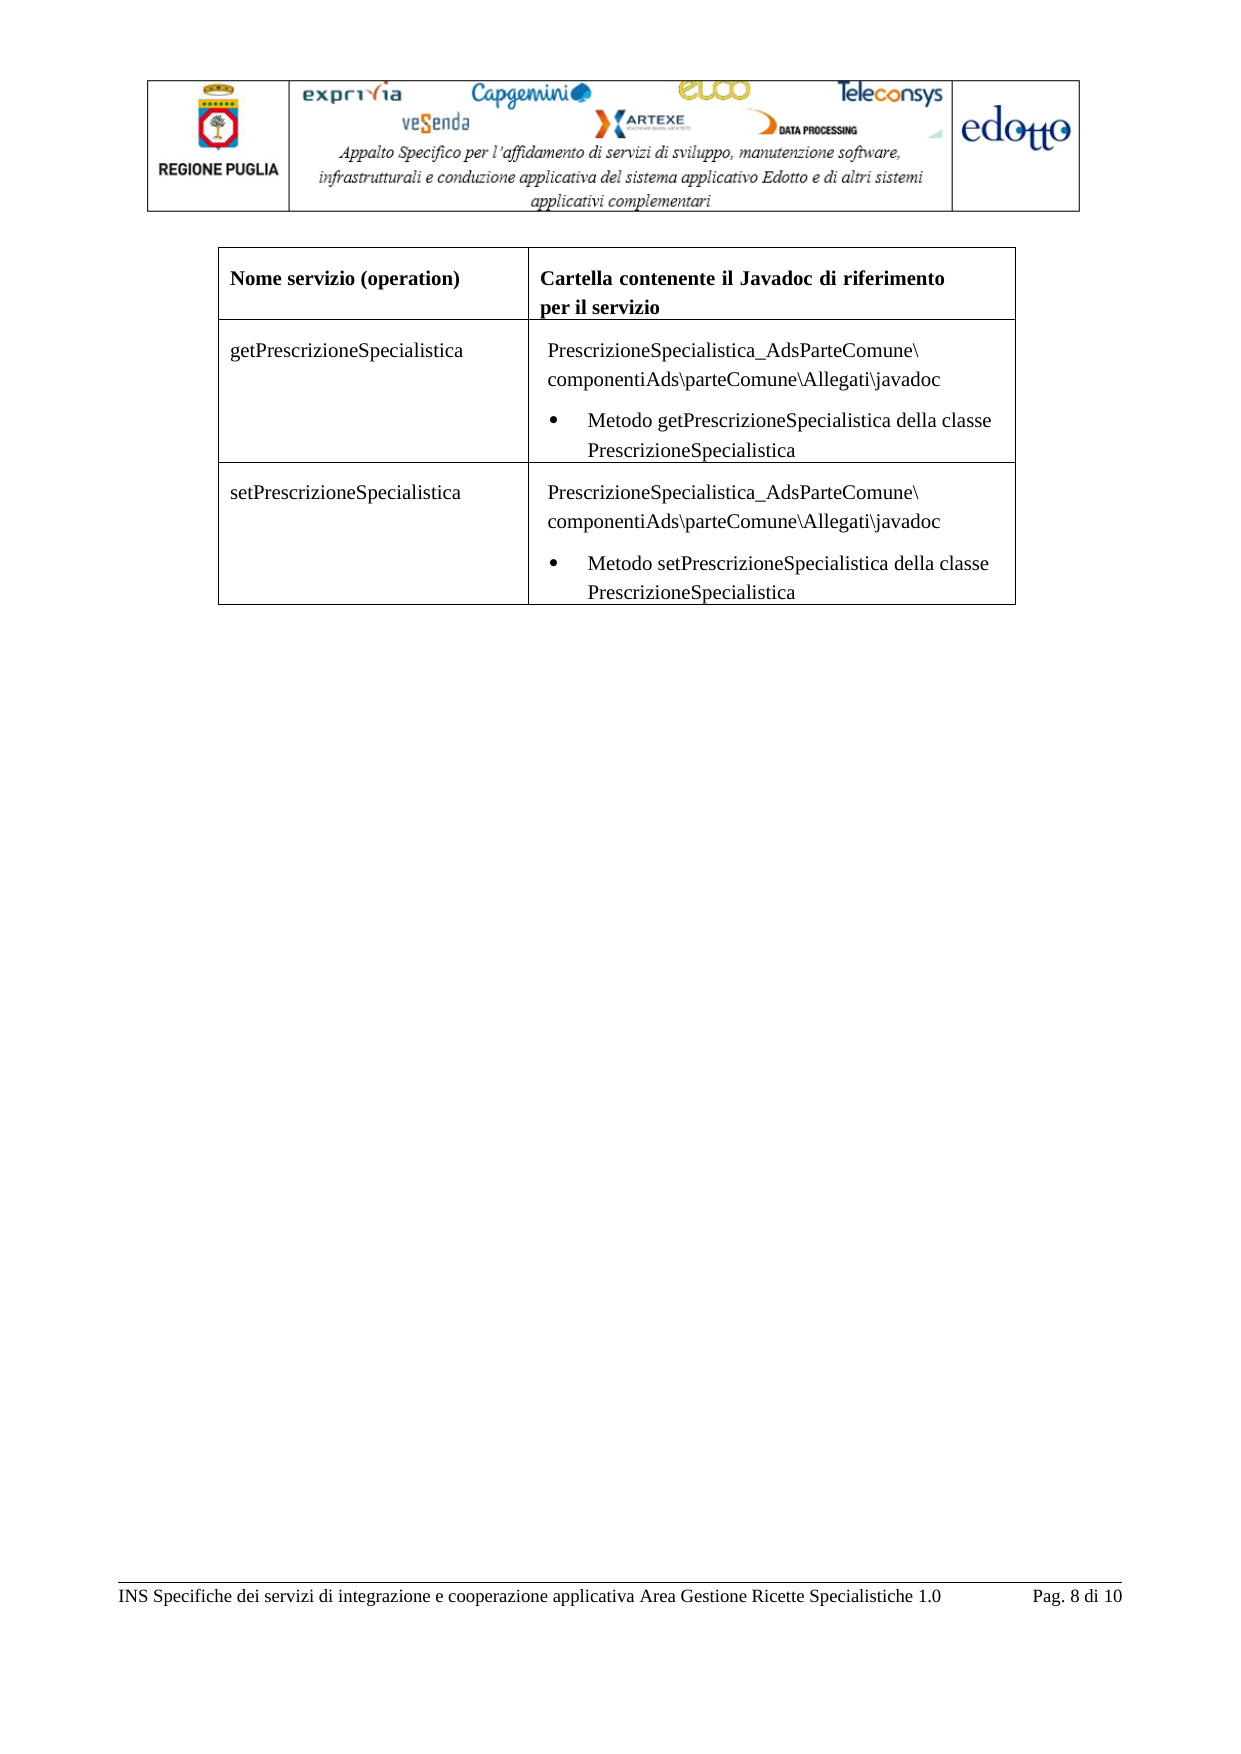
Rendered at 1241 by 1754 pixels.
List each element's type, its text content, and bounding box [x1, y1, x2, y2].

table_cell setPrescrizioneSpecialistica [219, 463, 528, 604]
table_cell PrescrizioneSpecialistica_AdsParteComune\componentiAds\parteComune\Allegati\javadoc Metodo setPrescrizioneSpecialistica della classe PrescrizioneSpecialistica [529, 463, 1015, 604]
table_header Nome servizio (operation) [219, 248, 528, 319]
picture [142, 75, 1088, 219]
table_cell getPrescrizioneSpecialistica [219, 320, 528, 462]
table_header Cartella contenente il Javadoc di riferimento per il servizio [529, 248, 1015, 319]
table_cell PrescrizioneSpecialistica_AdsParteComune\componentiAds\parteComune\Allegati\javadoc Metodo getPrescrizioneSpecialistica della classe PrescrizioneSpecialistica [529, 320, 1015, 462]
